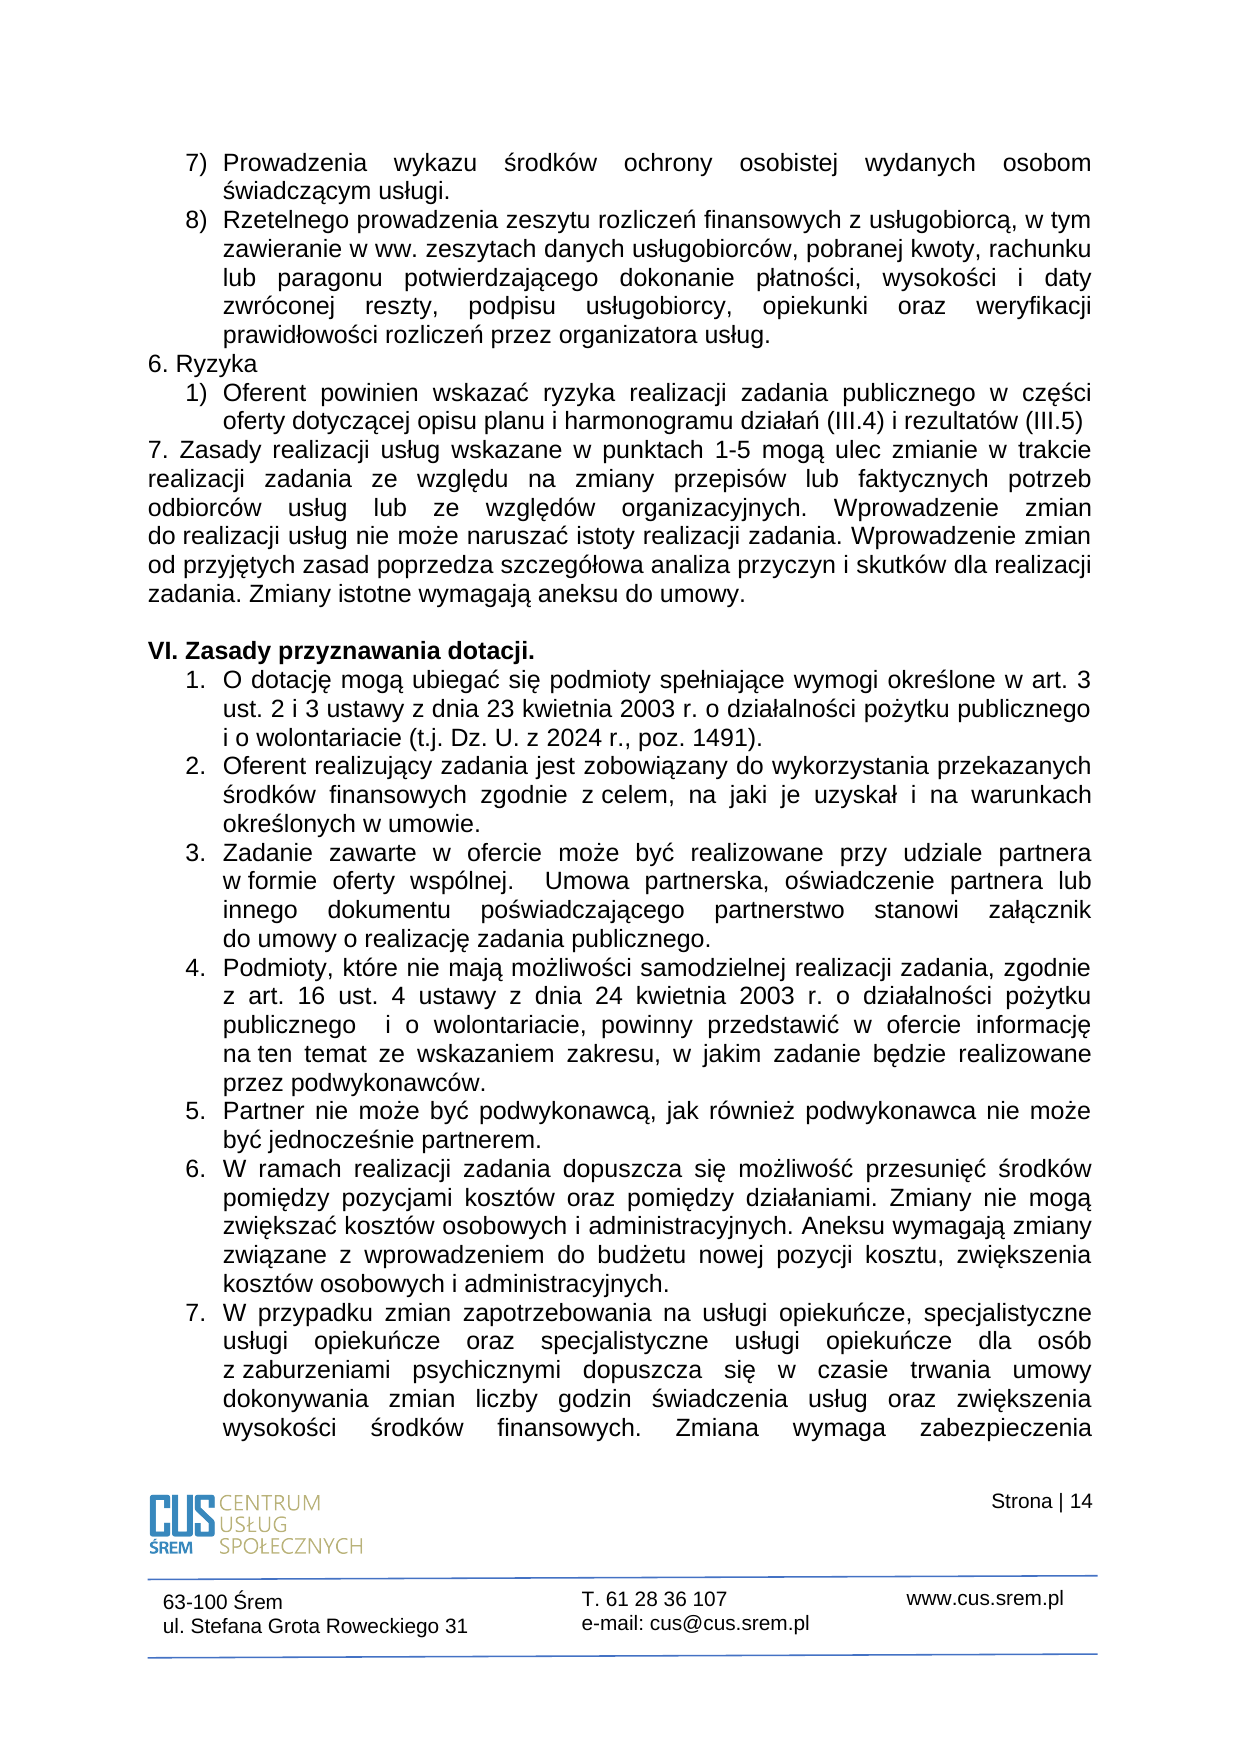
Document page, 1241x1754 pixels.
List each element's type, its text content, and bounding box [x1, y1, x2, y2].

list Oferent powinien wskazać ryzyka realizacji zadania publicznego w części oferty dotyczącej opisu planu i harmonogramu działań (III.4) i rezultatów (III.5) [185, 378, 1093, 435]
list Prowadzenia wykazu środków ochrony osobistej wydanych osobom świadczącym usługi. [185, 148, 1093, 205]
list Rzetelnego prowadzenia zeszytu rozliczeń finansowych z usługobiorcą, w tym zawieranie w ww. zeszytach danych usługobiorców, pobranej kwoty, rachunku lub paragonu potwierdzającego dokonanie płatności, wysokości i daty zwróconej reszty, podpisu usługobiorcy, opiekunki oraz weryfikacji prawidłowości rozliczeń przez organizatora usług. [185, 205, 1093, 349]
list O dotację mogą ubiegać się podmioty spełniające wymogi określone w art. 3 ust. 2 i 3 ustawy z dnia 23 kwietnia 2003 r. o działalności pożytku publicznego i o wolontariacie (t.j. Dz. U. z 2024 r., poz. 1491). [185, 665, 1093, 751]
text 7. Zasady realizacji usług wskazane w punktach 1-5 mogą ulec zmianie w trakcie realizacji zadania ze względu na zmiany przepisów lub faktycznych potrzeb odbiorców usług lub ze względów organizacyjnych. Wprowadzenie zmian do realizacji usług nie może naruszać istoty realizacji zadania. Wprowadzenie zmian od przyjętych zasad poprzedza szczegółowa analiza przyczyn i skutków dla realizacji zadania. Zmiany istotne wymagają aneksu do umowy. [148, 435, 1093, 608]
picture [147, 1488, 364, 1559]
list Zadanie zawarte w ofercie może być realizowane przy udziale partnera w formie oferty wspólnej. Umowa partnerska, oświadczenie partnera lub innego dokumentu poświadczającego partnerstwo stanowi załącznik do umowy o realizację zadania publicznego. [185, 838, 1093, 953]
list Podmioty, które nie mają możliwości samodzielnej realizacji zadania, zgodnie z art. 16 ust. 4 ustawy z dnia 24 kwietnia 2003 r. o działalności pożytku publicznego i o wolontariacie, powinny przedstawić w ofercie informację na ten temat ze wskazaniem zakresu, w jakim zadanie będzie realizowane przez podwykonawców. [185, 953, 1093, 1096]
text VI. Zasady przyznawania dotacji. [148, 636, 1093, 665]
text 6. Ryzyka [148, 349, 1093, 378]
list Oferent realizujący zadania jest zobowiązany do wykorzystania przekazanych środków finansowych zgodnie z celem, na jaki je uzyskał i na warunkach określonych w umowie. [185, 751, 1093, 838]
list W ramach realizacji zadania dopuszcza się możliwość przesunięć środków pomiędzy pozycjami kosztów oraz pomiędzy działaniami. Zmiany nie mogą zwiększać kosztów osobowych i administracyjnych. Aneksu wymagają zmiany związane z wprowadzeniem do budżetu nowej pozycji kosztu, zwiększenia kosztów osobowych i administracyjnych. [185, 1154, 1093, 1298]
list Partner nie może być podwykonawcą, jak również podwykonawca nie może być jednocześnie partnerem. [185, 1096, 1093, 1154]
